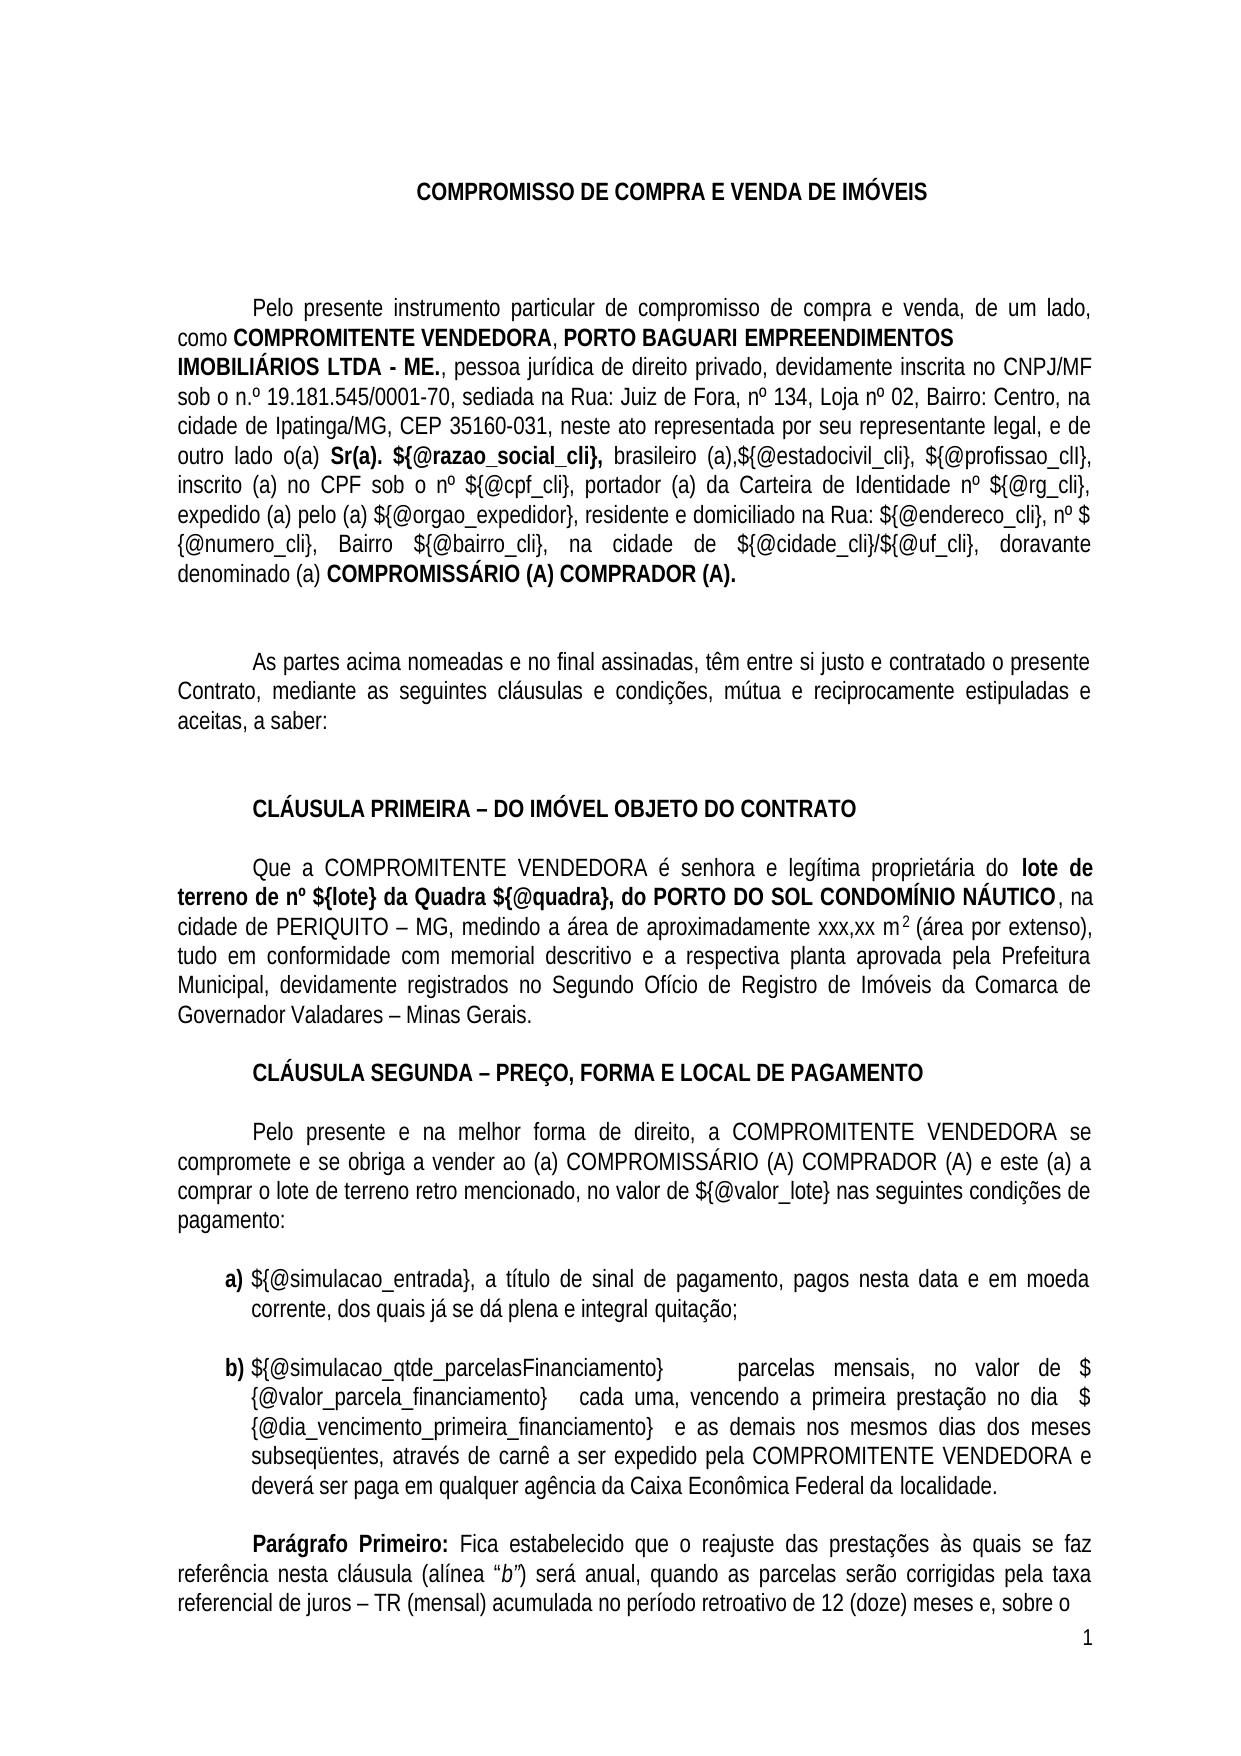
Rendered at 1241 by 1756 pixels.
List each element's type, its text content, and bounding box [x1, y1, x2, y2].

list ${@simulacao_qtde_parcelasFinanciamento} parcelas mensais, no valor de ${@valor_parcela_financiamento} cada uma, vencendo a primeira prestação no dia ${@dia_vencimento_primeira_financiamento} e as demais nos mesmos dias dos meses subseqüentes, através de carnê a ser expedido pela COMPROMITENTE VENDEDORA e deverá ser paga em qualquer agência da Caixa Econômica Federal da localidade. [225, 1353, 1093, 1499]
text Pelo presente e na melhor forma de direito, a COMPROMITENTE VENDEDORA se compromete e se obriga a vender ao (a) COMPROMISSÁRIO (A) COMPRADOR (A) e este (a) a comprar o lote de terreno retro mencionado, no valor de ${@valor_lote} nas seguintes condições de pagamento: [177, 1117, 1093, 1234]
text As partes acima nomeadas e no final assinadas, têm entre si justo e contratado o presente Contrato, mediante as seguintes cláusulas e condições, mútua e reciprocamente estipuladas e aceitas, a saber: [177, 647, 1093, 734]
subtitle COMPROMISSO DE COMPRA E VENDA DE IMÓVEIS [416, 177, 1105, 206]
subtitle CLÁUSULA SEGUNDA – PREÇO, FORMA E LOCAL DE PAGAMENTO [252, 1058, 1105, 1087]
subtitle CLÁUSULA PRIMEIRA – DO IMÓVEL OBJETO DO CONTRATO [252, 793, 1105, 822]
list ${@simulacao_entrada}, a título de sinal de pagamento, pagos nesta data e em moeda corrente, dos quais já se dá plena e integral quitação; [225, 1264, 1092, 1322]
text Pelo presente instrumento particular de compromisso de compra e venda, de um lado, como COMPROMITENTE VENDEDORA, PORTO BAGUARI EMPREENDIMENTOS [177, 293, 1093, 352]
text Parágrafo Primeiro: Fica estabelecido que o reajuste das prestações às quais se faz referência nesta cláusula (alínea “b”) será anual, quando as parcelas serão corrigidas pela taxa referencial de juros – TR (mensal) acumulada no período retroativo de 12 (doze) meses e, sobre o [177, 1529, 1093, 1617]
text IMOBILIÁRIOS LTDA - ME., pessoa jurídica de direito privado, devidamente inscrita no CNPJ/MF sob o n.º 19.181.545/0001-70, sediada na Rua: Juiz de Fora, nº 134, Loja nº 02, Bairro: Centro, na cidade de Ipatinga/MG, CEP 35160-031, neste ato representada por seu representante legal, e de outro lado o(a) Sr(a). ${@razao_social_cli}, brasileiro (a),${@estadocivil_cli}, ${@profissao_clI}, inscrito (a) no CPF sob o nº ${@cpf_cli}, portador (a) da Carteira de Identidade nº ${@rg_cli}, expedido (a) pelo (a) ${@orgao_expedidor}, residente e domiciliado na Rua: ${@endereco_cli}, nº ${@numero_cli}, Bairro ${@bairro_cli}, na cidade de ${@cidade_cli}/${@uf_cli}, doravante denominado (a) COMPROMISSÁRIO (A) COMPRADOR (A). [177, 352, 1093, 587]
text Que a COMPROMITENTE VENDEDORA é senhora e legítima proprietária do lote de terreno de nº ${lote} da Quadra ${@quadra}, do PORTO DO SOL CONDOMÍNIO NÁUTICO, na cidade de PERIQUITO – MG, medindo a área de aproximadamente xxx,xx m2 (área por extenso), tudo em conformidade com memorial descritivo e a respectiva planta aprovada pela Prefeitura Municipal, devidamente registrados no Segundo Ofício de Registro de Imóveis da Comarca de Governador Valadares – Minas Gerais. [177, 853, 1093, 1029]
